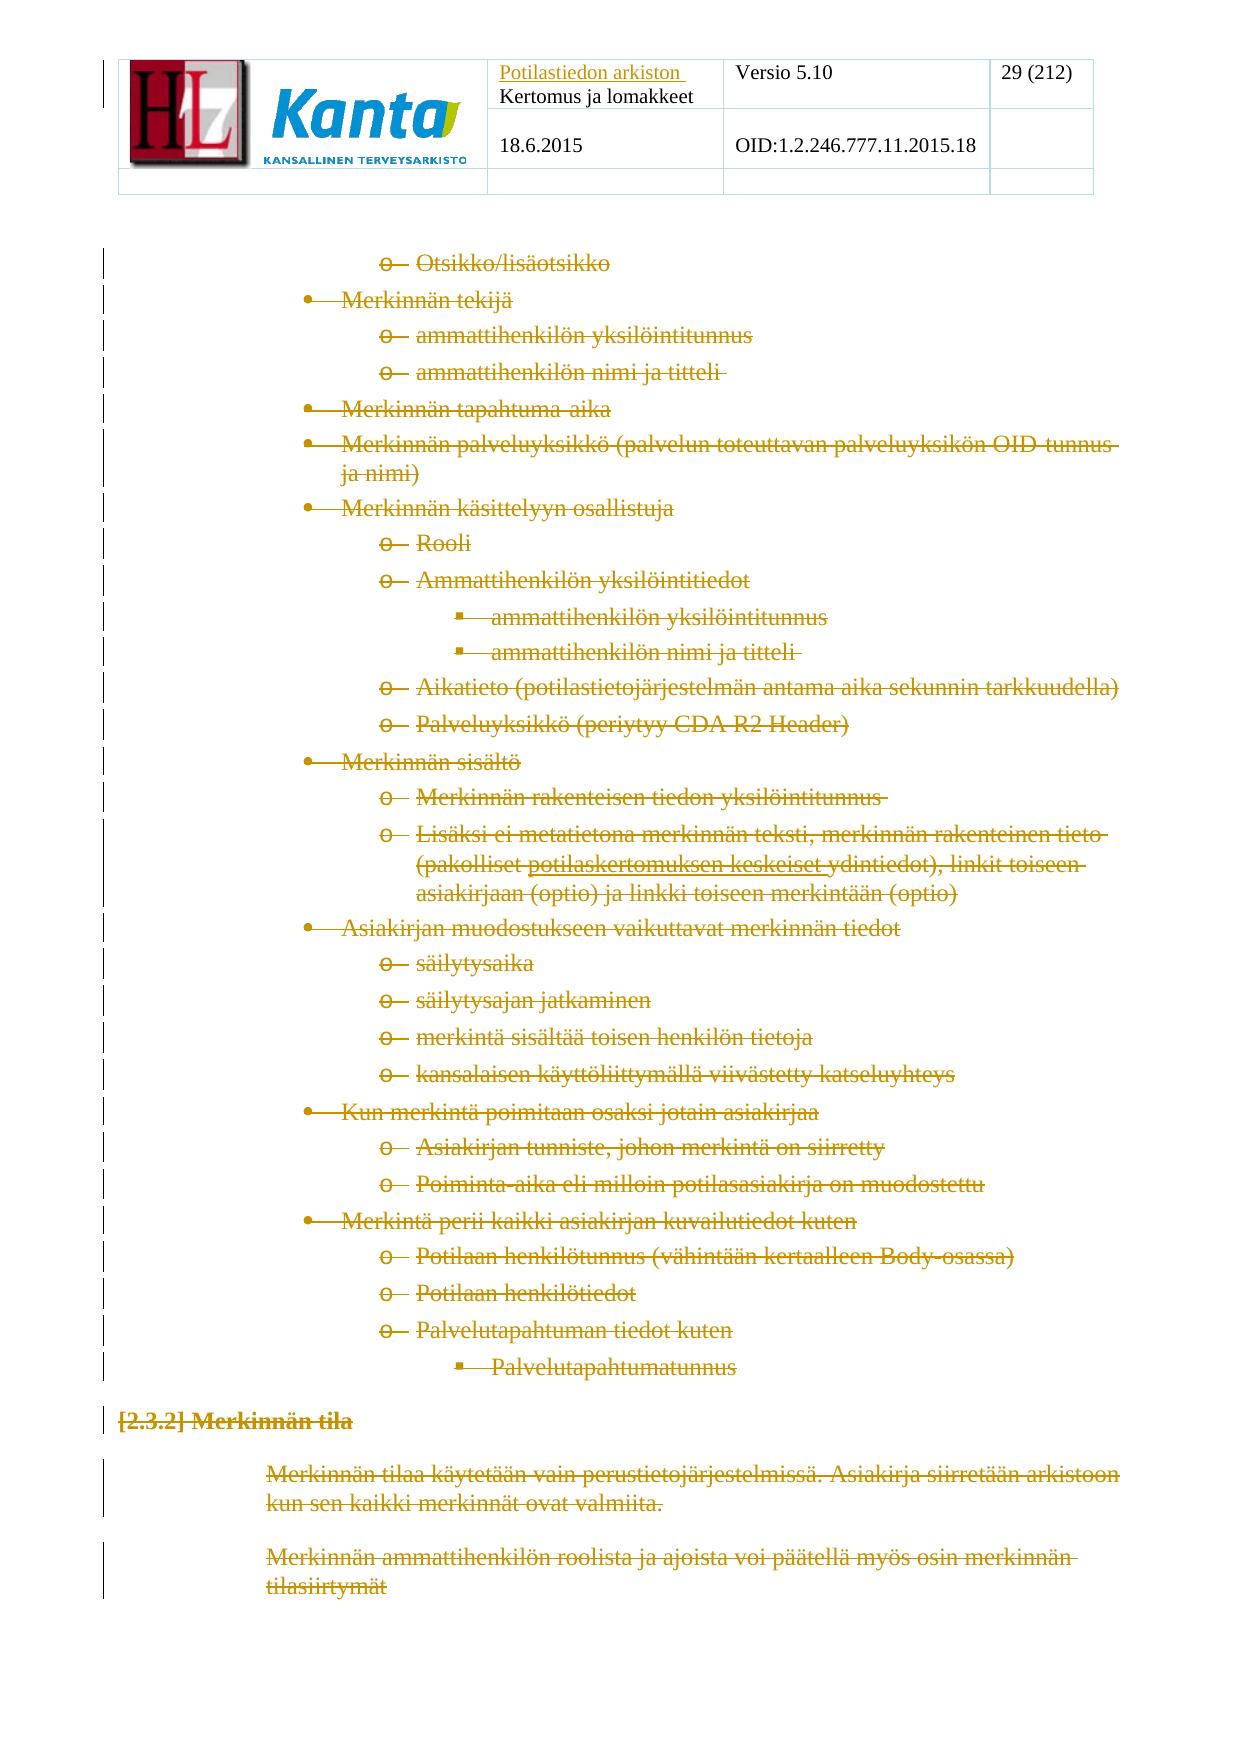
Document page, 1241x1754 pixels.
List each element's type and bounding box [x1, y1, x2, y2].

picture [290, 89, 304, 105]
picture [264, 89, 467, 164]
picture [129, 60, 252, 169]
